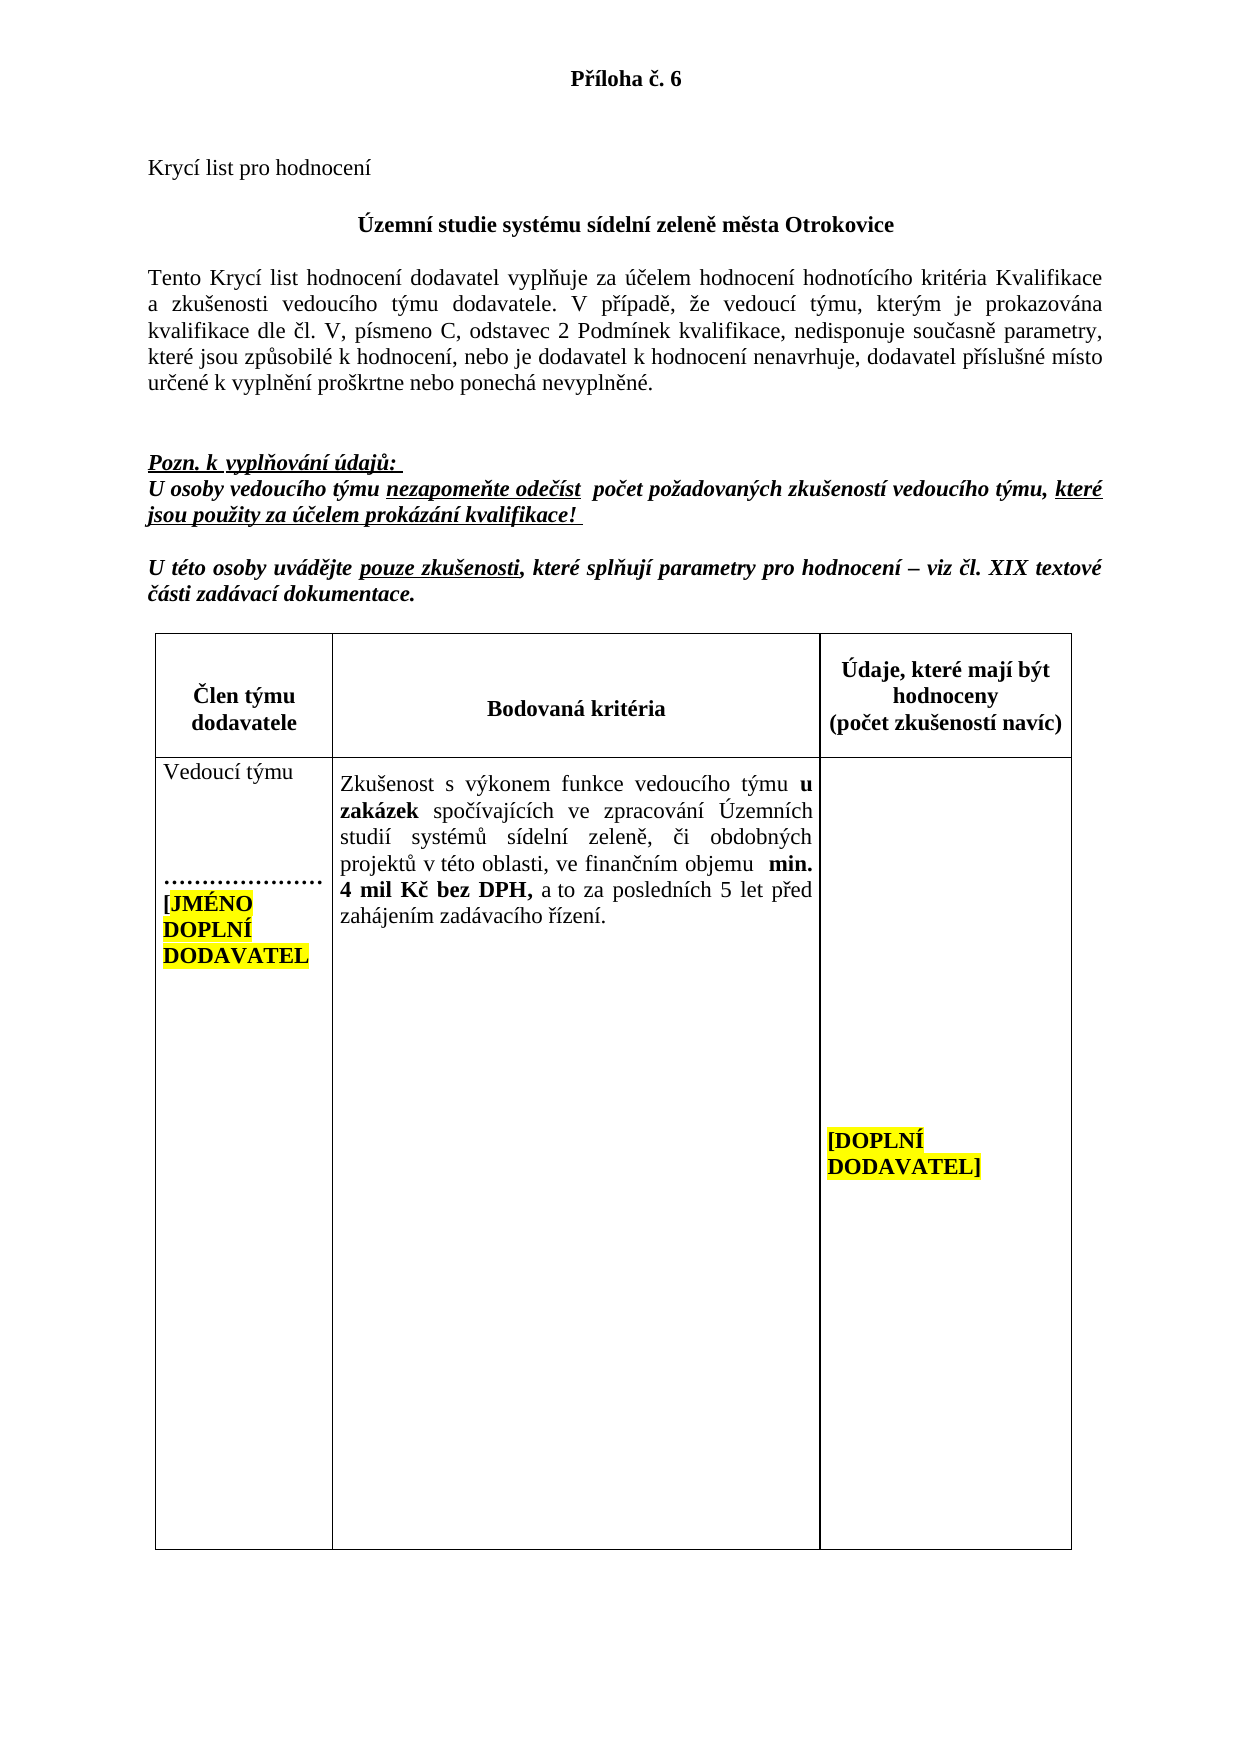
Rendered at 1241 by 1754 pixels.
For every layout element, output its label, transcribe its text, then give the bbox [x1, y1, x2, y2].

text U této osoby uvádějte pouze zkušenosti, které splňují parametry pro hodnocení – viz čl. XIX textové části zadávací dokumentace. [148, 554, 1104, 607]
table_header Člen týmu dodavatele [156, 634, 332, 757]
table_header Údaje, které mají být hodnoceny (počet zkušeností navíc) [821, 634, 1071, 757]
table_cell [DOPLNÍ DODAVATEL] [821, 758, 1071, 1549]
text Tento Krycí list hodnocení dodavatel vyplňuje za účelem hodnocení hodnotícího kritéria Kvalifikace a zkušenosti vedoucího týmu dodavatele. V případě, že vedoucí týmu, kterým je prokazována kvalifikace dle čl. V, písmeno C, odstavec 2 Podmínek kvalifikace, nedisponuje současně parametry, které jsou způsobilé k hodnocení, nebo je dodavatel k hodnocení nenavrhuje, dodavatel příslušné místo určené k vyplnění proškrtne nebo ponechá nevyplněné. [148, 264, 1104, 396]
table_header Bodovaná kritéria [333, 634, 819, 757]
table_cell Zkušenost s výkonem funkce vedoucího týmu u zakázek spočívajících ve zpracování Územních studií systémů sídelní zeleně, či obdobných projektů v této oblasti, ve finančním objemu min. 4 mil Kč bez DPH, a to za posledních 5 let před zahájením zadávacího řízení. [333, 758, 819, 1549]
table_cell Vedoucí týmu ………………… [JMÉNO DOPLNÍ DODAVATEL [156, 758, 332, 1549]
text U osoby vedoucího týmu nezapomeňte odečíst počet požadovaných zkušeností vedoucího týmu, které jsou použity za účelem prokázání kvalifikace! [148, 475, 1104, 528]
text Územní studie systému sídelní zeleně města Otrokovice [148, 211, 1104, 238]
text Pozn. k vyplňování údajů: [148, 448, 1104, 475]
